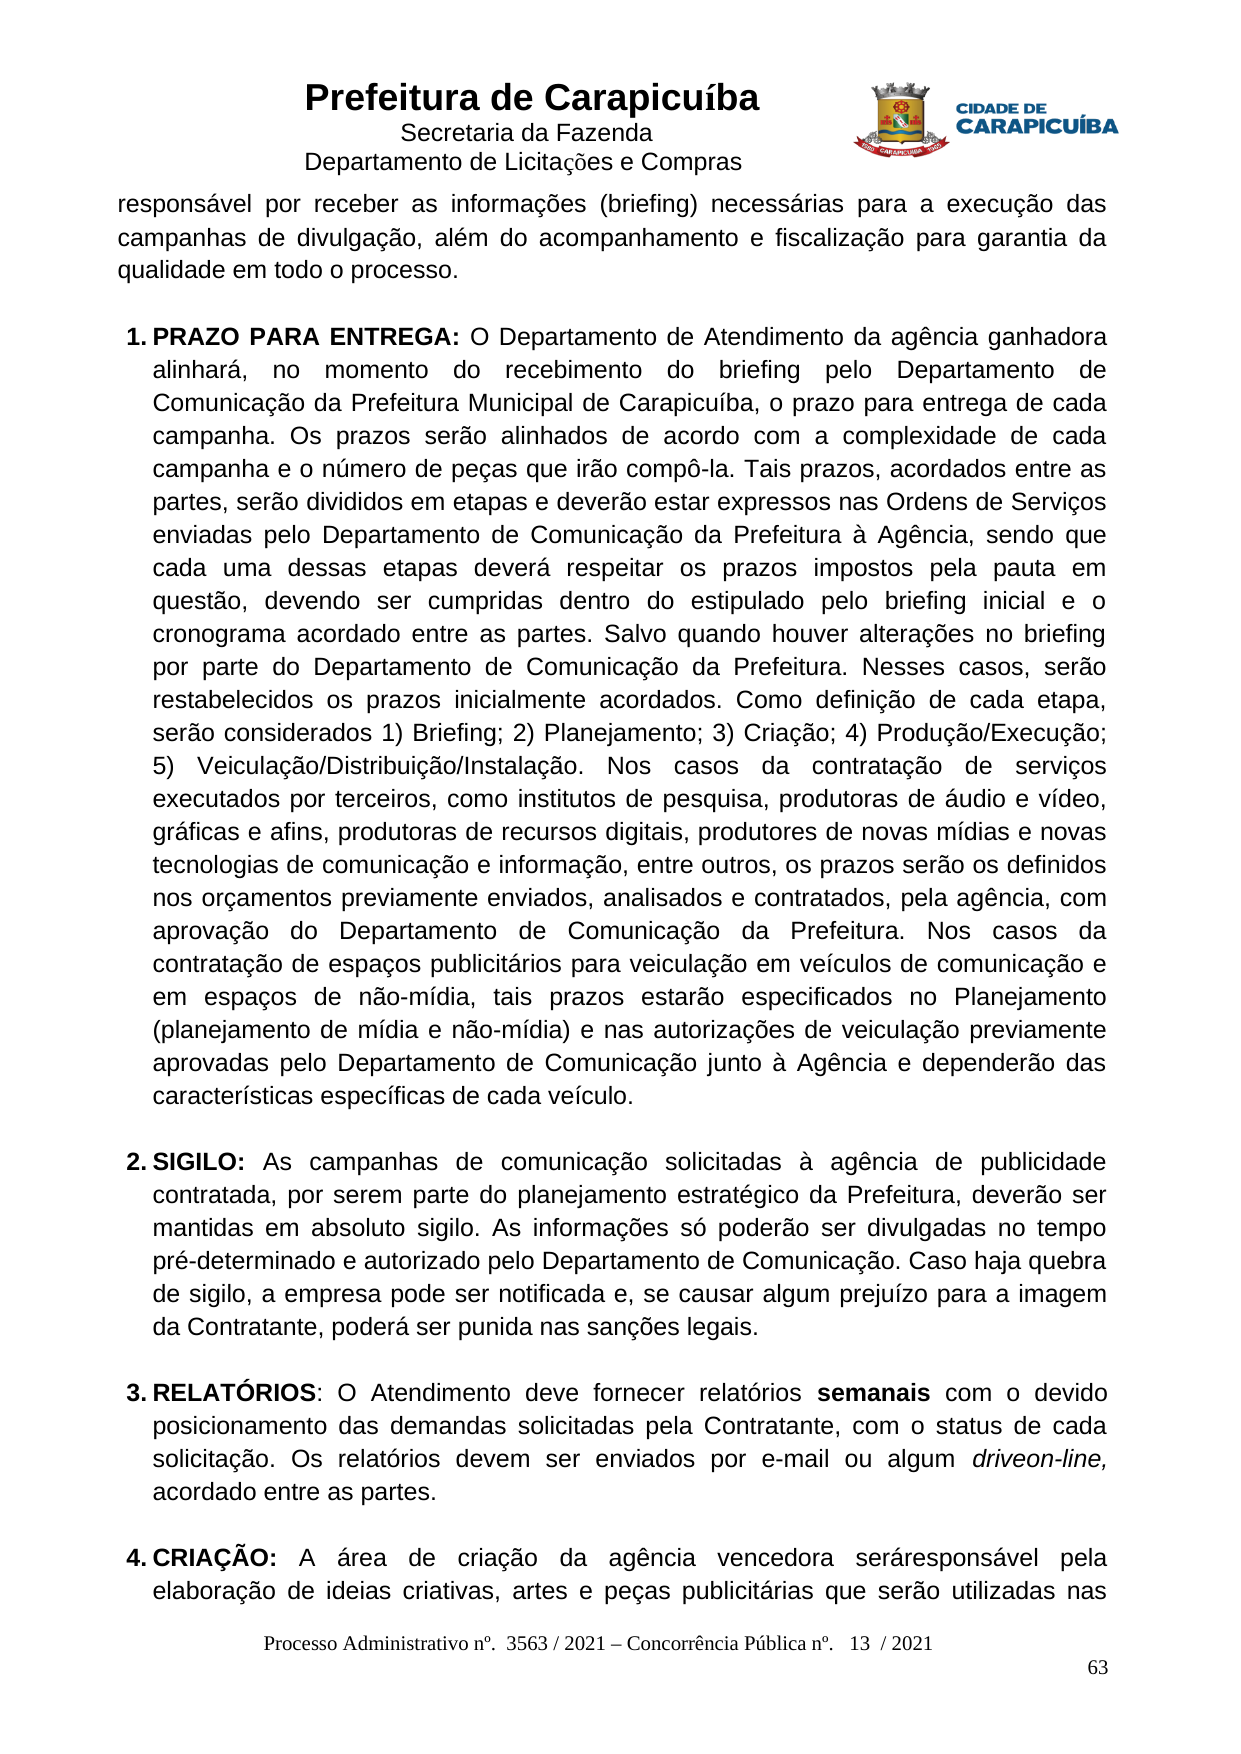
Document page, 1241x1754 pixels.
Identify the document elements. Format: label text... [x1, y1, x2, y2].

list PRAZO PARA ENTREGA: O Departamento de Atendimento da agência ganhadora alinhará, no momento do recebimento do briefing pelo Departamento de Comunicação da Prefeitura Municipal de Carapicuíba, o prazo para entrega de cada campanha. Os prazos serão alinhados de acordo com a complexidade de cada campanha e o número de peças que irão compô-la. Tais prazos, acordados entre as partes, serão divididos em etapas e deverão estar expressos nas Ordens de Serviços enviadas pelo Departamento de Comunicação da Prefeitura à Agência, sendo que cada uma dessas etapas deverá respeitar os prazos impostos pela pauta em questão, devendo ser cumpridas dentro do estipulado pelo briefing inicial e o cronograma acordado entre as partes. Salvo quando houver alterações no briefing por parte do Departamento de Comunicação da Prefeitura. Nesses casos, serão restabelecidos os prazos inicialmente acordados. Como definição de cada etapa, serão considerados 1) Briefing; 2) Planejamento; 3) Criação; 4) Produção/Execução; 5) Veiculação/Distribuição/Instalação. Nos casos da contratação de serviços executados por terceiros, como institutos de pesquisa, produtoras de áudio e vídeo, gráficas e afins, produtoras de recursos digitais, produtores de novas mídias e novas tecnologias de comunicação e informação, entre outros, os prazos serão os definidos nos orçamentos previamente enviados, analisados e contratados, pela agência, com aprovação do Departamento de Comunicação da Prefeitura. Nos casos da contratação de espaços publicitários para veiculação em veículos de comunicação e em espaços de não-mídia, tais prazos estarão especificados no Planejamento (planejamento de mídia e não-mídia) e nas autorizações de veiculação previamente aprovadas pelo Departamento de Comunicação junto à Agência e dependerão das características específicas de cada veículo. [126, 322, 1108, 1110]
list RELATÓRIOS: O Atendimento deve fornecer relatórios semanais com o devido posicionamento das demandas solicitadas pela Contratante, com o status de cada solicitação. Os relatórios devem ser enviados por e-mail ou algum driveon-line, acordado entre as partes. [126, 1378, 1108, 1506]
list SIGILO: As campanhas de comunicação solicitadas à agência de publicidade contratada, por serem parte do planejamento estratégico da Prefeitura, deverão ser mantidas em absoluto sigilo. As informações só poderão ser divulgadas no tempo pré-determinado e autorizado pelo Departamento de Comunicação. Caso haja quebra de sigilo, a empresa pode ser notificada e, se causar algum prejuízo para a imagem da Contratante, poderá ser punida nas sanções legais. [126, 1147, 1108, 1341]
picture [853, 62, 1123, 183]
